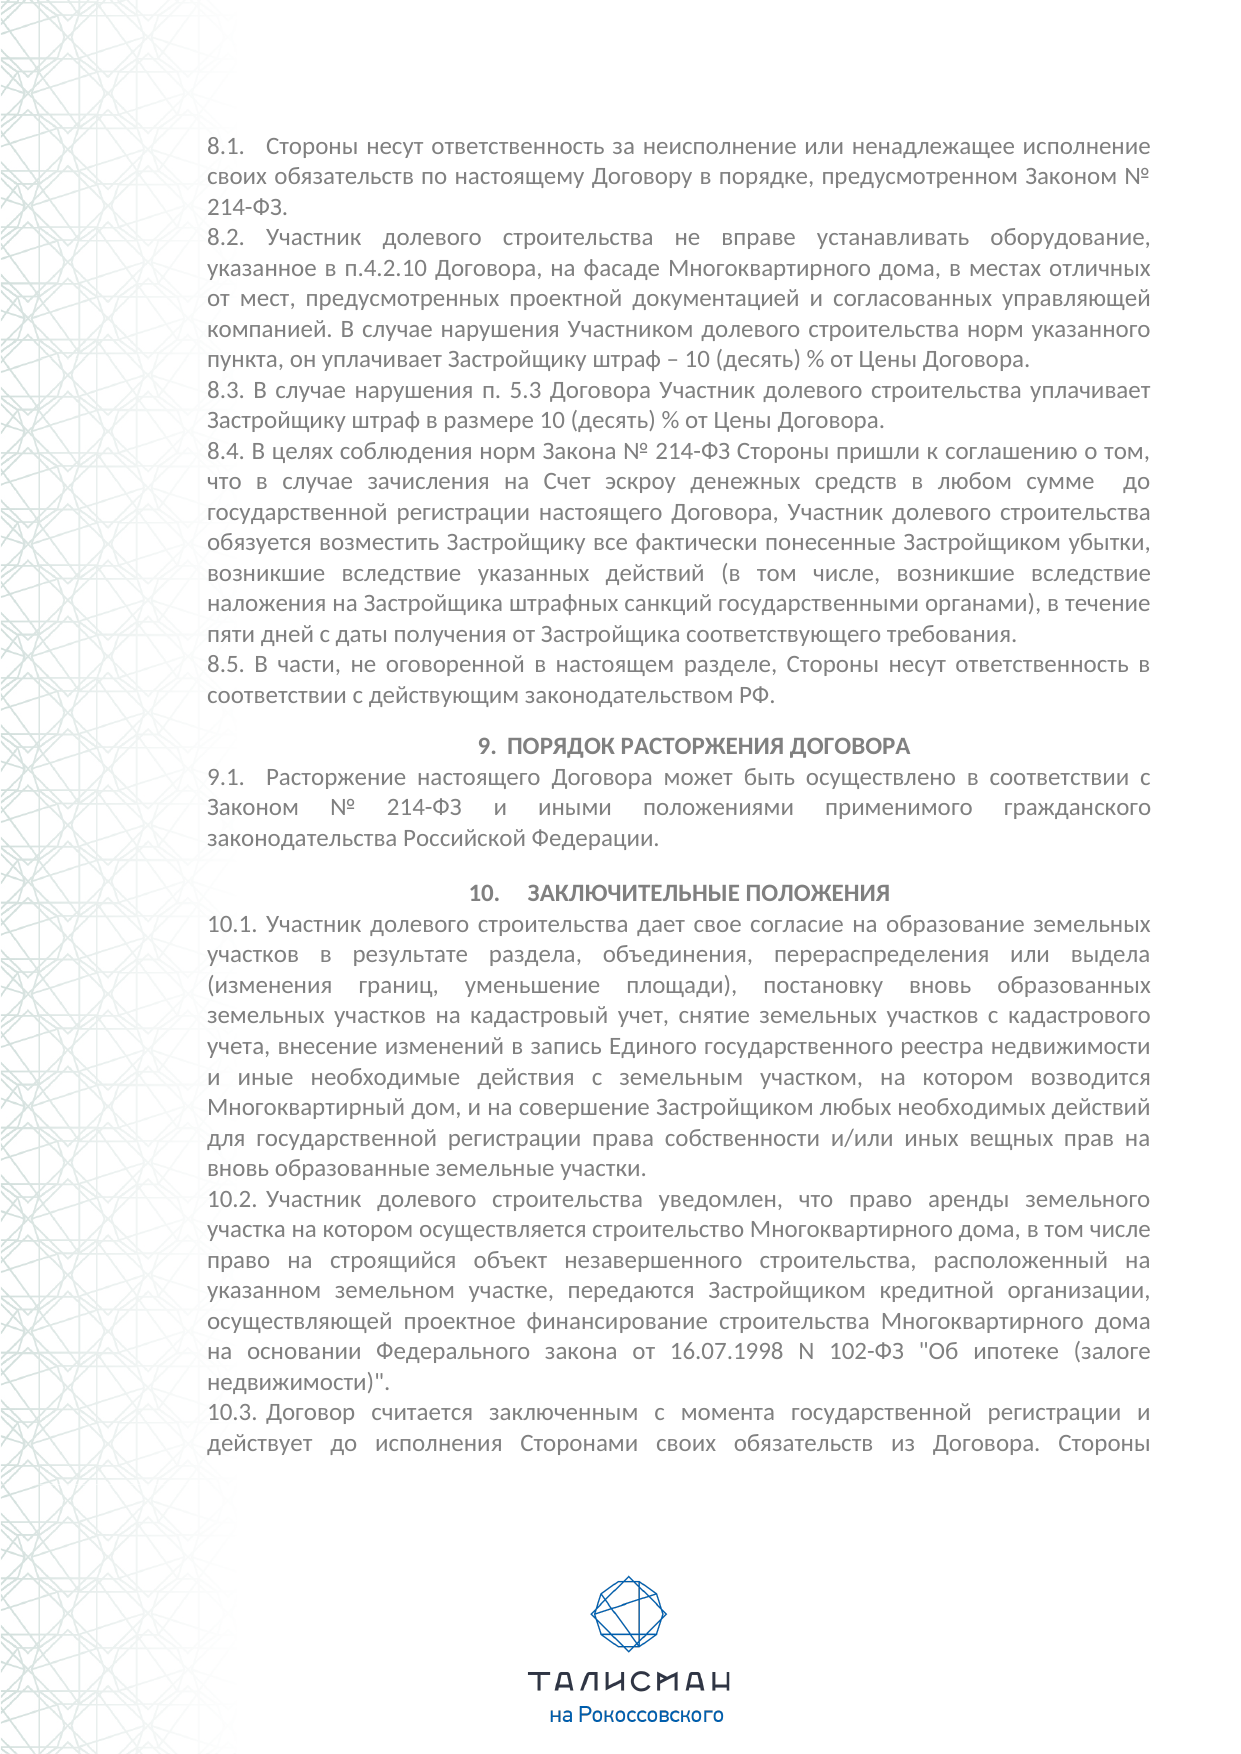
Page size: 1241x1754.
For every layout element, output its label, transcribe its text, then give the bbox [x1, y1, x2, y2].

list Участник долевого строительства уведомлен, что право аренды земельного участка на котором осуществляется строительство Многоквартирного дома, в том числе право на строящийся объект незавершенного строительства, расположенный на указанном земельном участке, передаются Застройщиком кредитной организации, осуществляющей проектное финансирование строительства Многоквартирного дома на основании Федерального закона от 16.07.1998 N 102-ФЗ "Об ипотеке (залоге недвижимости)". [207, 1183, 1152, 1396]
text 8.3. В случае нарушения п. 5.3 Договора Участник долевого строительства уплачивает Застройщику штраф в размере 10 (десять) % от Цены Договора. [207, 374, 1152, 435]
list Расторжение настоящего Договора может быть осуществлено в соответствии с Законом № 214-ФЗ и иными положениями применимого гражданского законодательства Российской Федерации. [207, 761, 1152, 853]
list ПОРЯДОК РАСТОРЖЕНИЯ ДОГОВОРА [236, 731, 1152, 761]
text 8.5. В части, не оговоренной в настоящем разделе, Стороны несут ответственность в соответствии с действующим законодательством РФ. [207, 649, 1152, 710]
text 8.4. В целях соблюдения норм Закона № 214-ФЗ Стороны пришли к соглашению о том, что в случае зачисления на Счет эскроу денежных средств в любом сумме до государственной регистрации настоящего Договора, Участник долевого строительства обязуется возместить Застройщику все фактически понесенные Застройщиком убытки, возникшие вследствие указанных действий (в том числе, возникшие вследствие наложения на Застройщика штрафных санкций государственными органами), в течение пяти дней с даты получения от Застройщика соответствующего требования. [207, 435, 1152, 649]
picture [0, 0, 262, 1754]
picture [527, 1575, 730, 1722]
list Участник долевого строительства дает свое согласие на образование земельных участков в результате раздела, объединения, перераспределения или выдела (изменения границ, уменьшение площади), постановку вновь образованных земельных участков на кадастровый учет, снятие земельных участков с кадастрового учета, внесение изменений в запись Единого государственного реестра недвижимости и иные необходимые действия с земельным участком, на котором возводится Многоквартирный дом, и на совершение Застройщиком любых необходимых действий для государственной регистрации права собственности и/или иных вещных прав на вновь образованные земельные участки. [207, 908, 1152, 1183]
list Участник долевого строительства не вправе устанавливать оборудование, указанное в п.4.2.10 Договора, на фасаде Многоквартирного дома, в местах отличных от мест, предусмотренных проектной документацией и согласованных управляющей компанией. В случае нарушения Участником долевого строительства норм указанного пункта, он уплачивает Застройщику штраф – 10 (десять) % от Цены Договора. [207, 221, 1152, 374]
list Стороны несут ответственность за неисполнение или ненадлежащее исполнение своих обязательств по настоящему Договору в порядке, предусмотренном Законом № 214-ФЗ. [207, 130, 1152, 221]
list ЗАКЛЮЧИТЕЛЬНЫЕ ПОЛОЖЕНИЯ [207, 878, 1152, 908]
